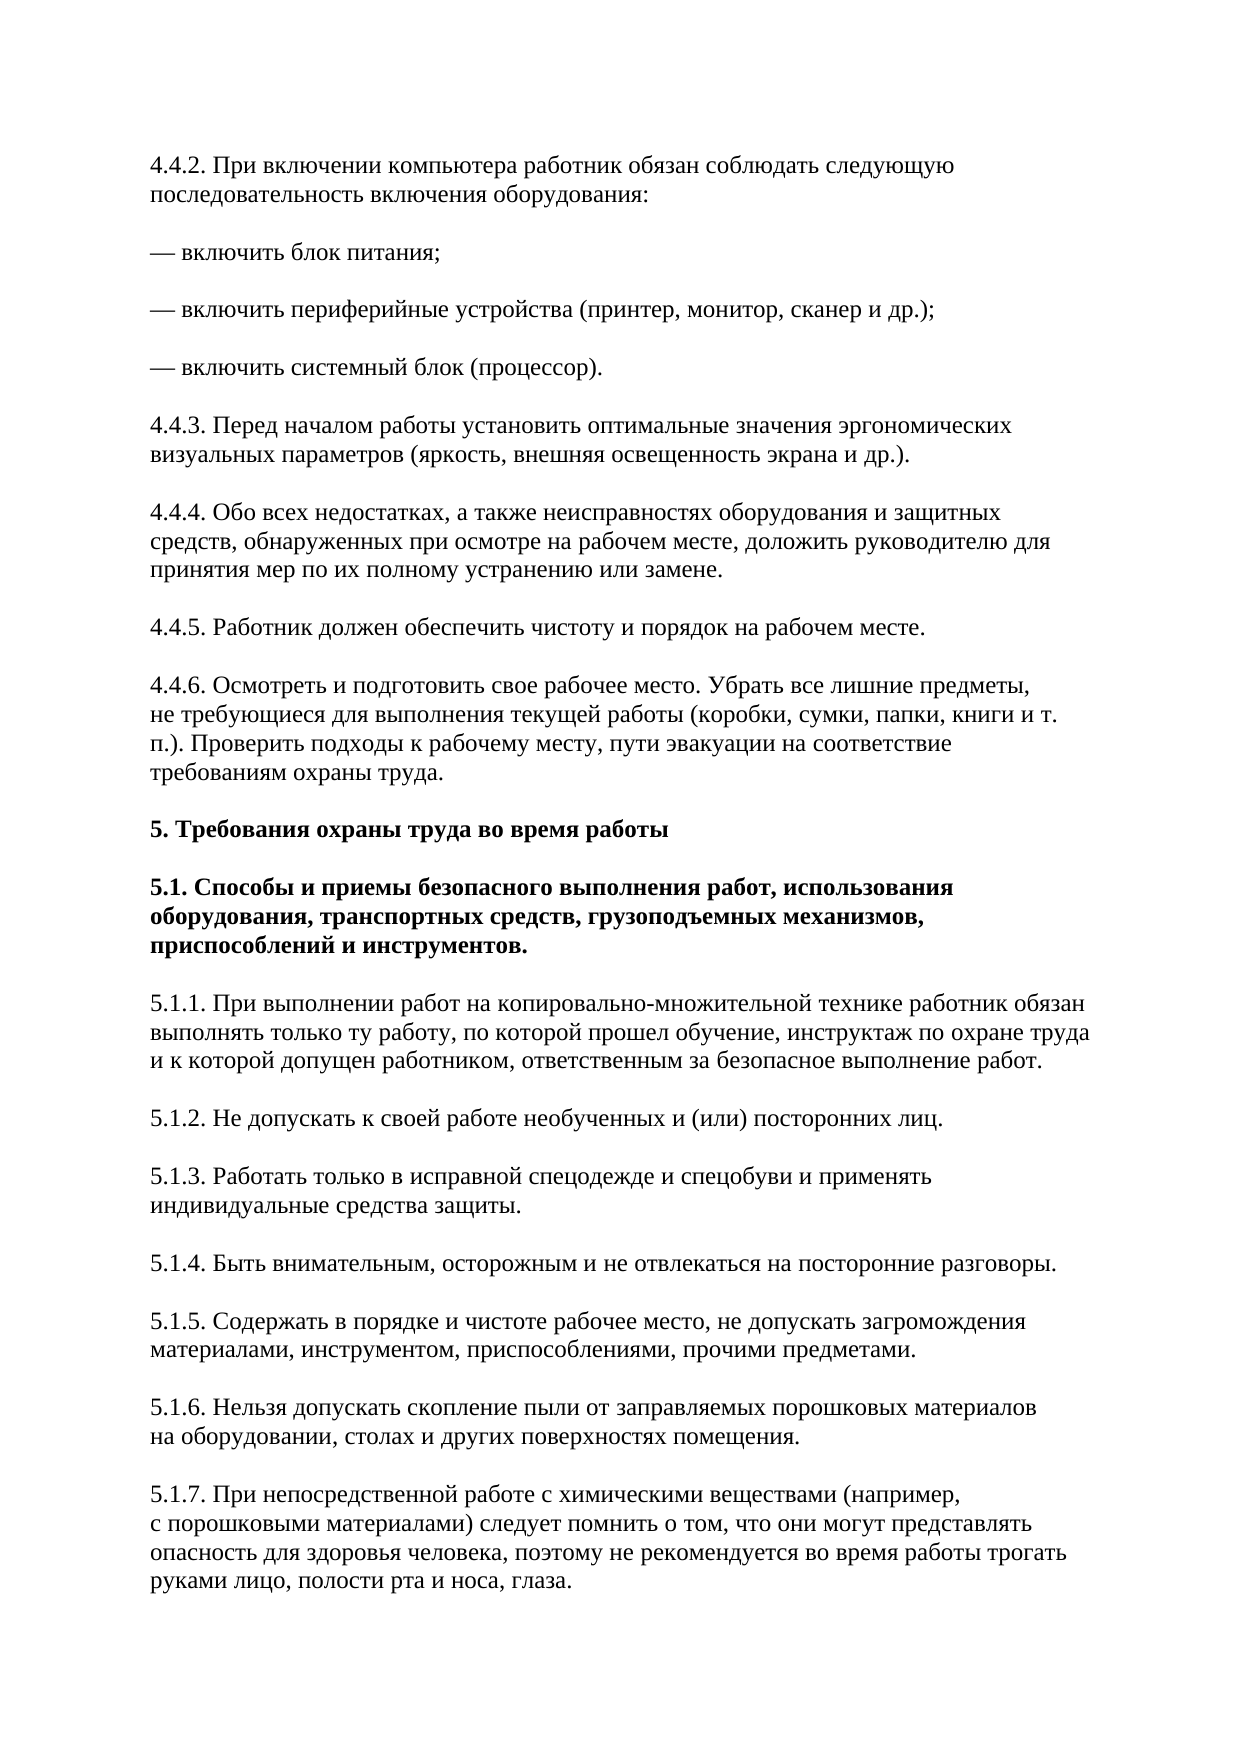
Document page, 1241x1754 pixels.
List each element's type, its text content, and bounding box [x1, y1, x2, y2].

text 4.4.2. При включении компьютера работник обязан соблюдать следующую последовательность включения оборудования: [150, 150, 1090, 207]
text 5.1. Способы и приемы безопасного выполнения работ, использования оборудования, транспортных средств, грузоподъемных механизмов, приспособлений и инструментов. [150, 872, 1090, 959]
text 4.4.4. Обо всех недостатках, а также неисправностях оборудования и защитных средств, обнаруженных при осмотре на рабочем месте, доложить руководителю для принятия мер по их полному устранению или замене. [150, 497, 1090, 583]
text 5.1.1. При выполнении работ на копировально-множительной технике работник обязан выполнять только ту работу, по которой прошел обучение, инструктаж по охране труда и к которой допущен работником, ответственным за безопасное выполнение работ. [150, 988, 1090, 1074]
text — включить блок питания; [150, 237, 1090, 265]
text 4.4.5. Работник должен обеспечить чистоту и порядок на рабочем месте. [150, 612, 1090, 641]
text — включить системный блок (процессор). [150, 352, 1090, 381]
text — включить периферийные устройства (принтер, монитор, сканер и др.); [150, 294, 1090, 323]
text 5.1.2. Не допускать к своей работе необученных и (или) посторонних лиц. [150, 1103, 1090, 1132]
text 4.4.6. Осмотреть и подготовить свое рабочее место. Убрать все лишние предметы, не требующиеся для выполнения текущей работы (коробки, сумки, папки, книги и т. п.). Проверить подходы к рабочему месту, пути эвакуации на соответствие требованиям охраны труда. [150, 670, 1090, 785]
text 5.1.5. Содержать в порядке и чистоте рабочее место, не допускать загромождения материалами, инструментом, приспособлениями, прочими предметами. [150, 1306, 1090, 1363]
text 5.1.4. Быть внимательным, осторожным и не отвлекаться на посторонние разговоры. [150, 1248, 1090, 1277]
text 5. Требования охраны труда во время работы [150, 814, 1090, 843]
text 4.4.3. Перед началом работы установить оптимальные значения эргономических визуальных параметров (яркость, внешняя освещенность экрана и др.). [150, 410, 1090, 468]
text 5.1.7. При непосредственной работе с химическими веществами (например, с порошковыми материалами) следует помнить о том, что они могут представлять опасность для здоровья человека, поэтому не рекомендуется во время работы трогать руками лицо, полости рта и носа, глаза. [150, 1479, 1090, 1594]
text 5.1.6. Нельзя допускать скопление пыли от заправляемых порошковых материалов на оборудовании, столах и других поверхностях помещения. [150, 1392, 1090, 1450]
text 5.1.3. Работать только в исправной спецодежде и спецобуви и применять индивидуальные средства защиты. [150, 1161, 1090, 1219]
